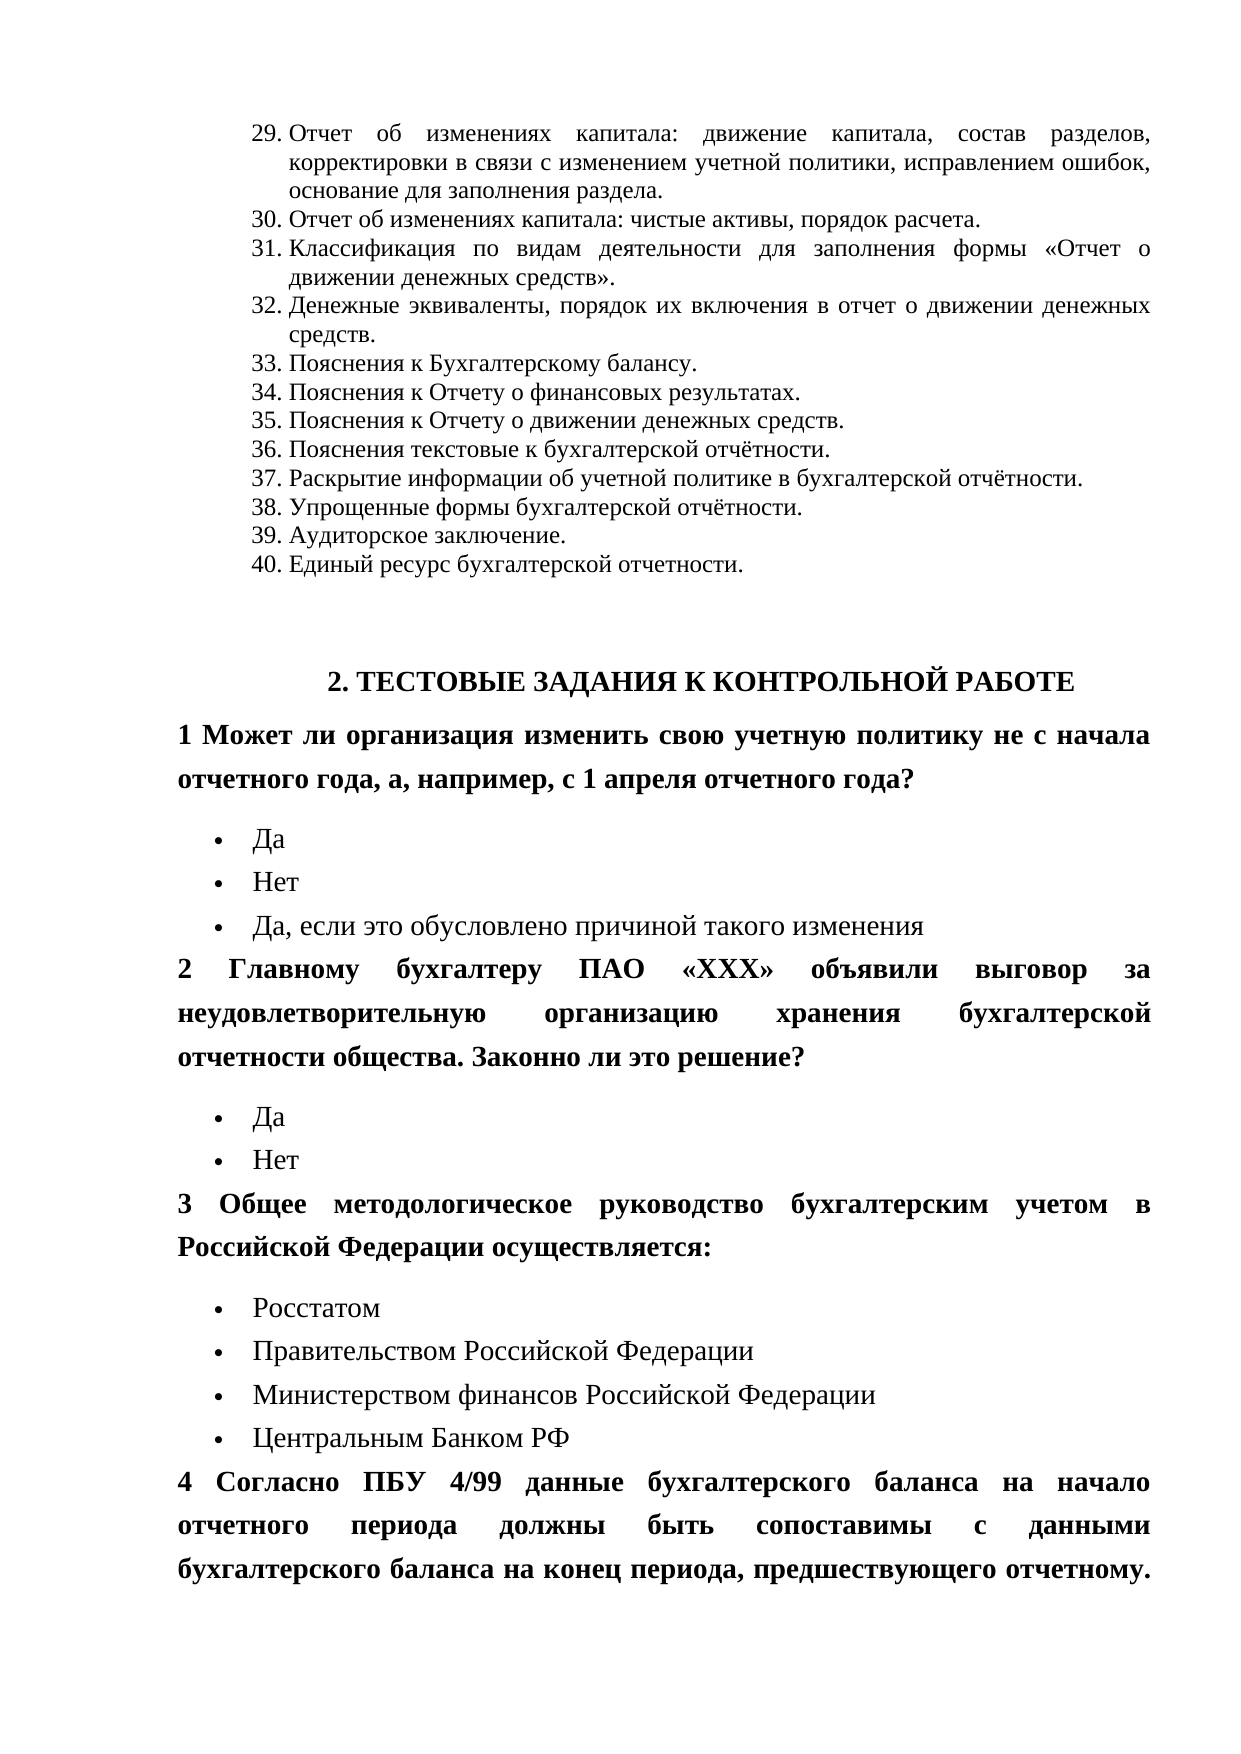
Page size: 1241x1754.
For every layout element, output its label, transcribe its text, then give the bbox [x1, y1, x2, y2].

text 3 Общее методологическое руководство бухгалтерским учетом в Российской Федерации осуществляется: [177, 1186, 1152, 1263]
list Да [215, 821, 1152, 854]
list Пояснения к Бухгалтерскому балансу. [251, 348, 1152, 377]
list Нет [215, 1142, 1152, 1176]
list Аудиторское заключение. [251, 521, 1152, 549]
list Отчет об изменениях капитала: чистые активы, порядок расчета. [251, 204, 1152, 233]
list Денежные эквиваленты, порядок их включения в отчет о движении денежных средств. [251, 291, 1152, 348]
list Правительством Российской Федерации [215, 1333, 1152, 1367]
list Раскрытие информации об учетной политике в бухгалтерской отчётности. [251, 463, 1152, 492]
text 2 Главному бухгалтеру ПАО «ХХХ» объявили выговор за неудовлетворительную организацию хранения бухгалтерской отчетности общества. Законно ли это решение? [177, 952, 1152, 1072]
list Упрощенные формы бухгалтерской отчётности. [251, 492, 1152, 521]
list Классификация по видам деятельности для заполнения формы «Отчет о движении денежных средств». [251, 233, 1152, 291]
list Центральным Банком РФ [215, 1420, 1152, 1454]
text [177, 1464, 1152, 1584]
list Пояснения к Отчету о движении денежных средств. [251, 406, 1152, 434]
list Нет [215, 864, 1152, 898]
list Роcстатом [215, 1290, 1152, 1323]
text 2. ТЕСТОВЫЕ ЗАДАНИЯ К КОНТРОЛЬНОЙ РАБОТЕ [177, 664, 1152, 698]
list Министерством финансов Российской Федерации [215, 1377, 1152, 1410]
text 1 Может ли организация изменить свою учетную политику не с начала отчетного года, а, например, с 1 апреля отчетного года? [177, 717, 1152, 794]
list Единый ресурс бухгалтерской отчетности. [251, 549, 1152, 578]
list Да, если это обусловлено причиной такого изменения [215, 908, 1152, 942]
list Пояснения к Отчету о финансовых результатах. [251, 377, 1152, 406]
list Отчет об изменениях капитала: движение капитала, состав разделов, корректировки в связи с изменением учетной политики, исправлением ошибок, основание для заполнения раздела. [251, 118, 1152, 204]
list Да [215, 1099, 1152, 1132]
list Пояснения текстовые к бухгалтерской отчётности. [251, 434, 1152, 463]
